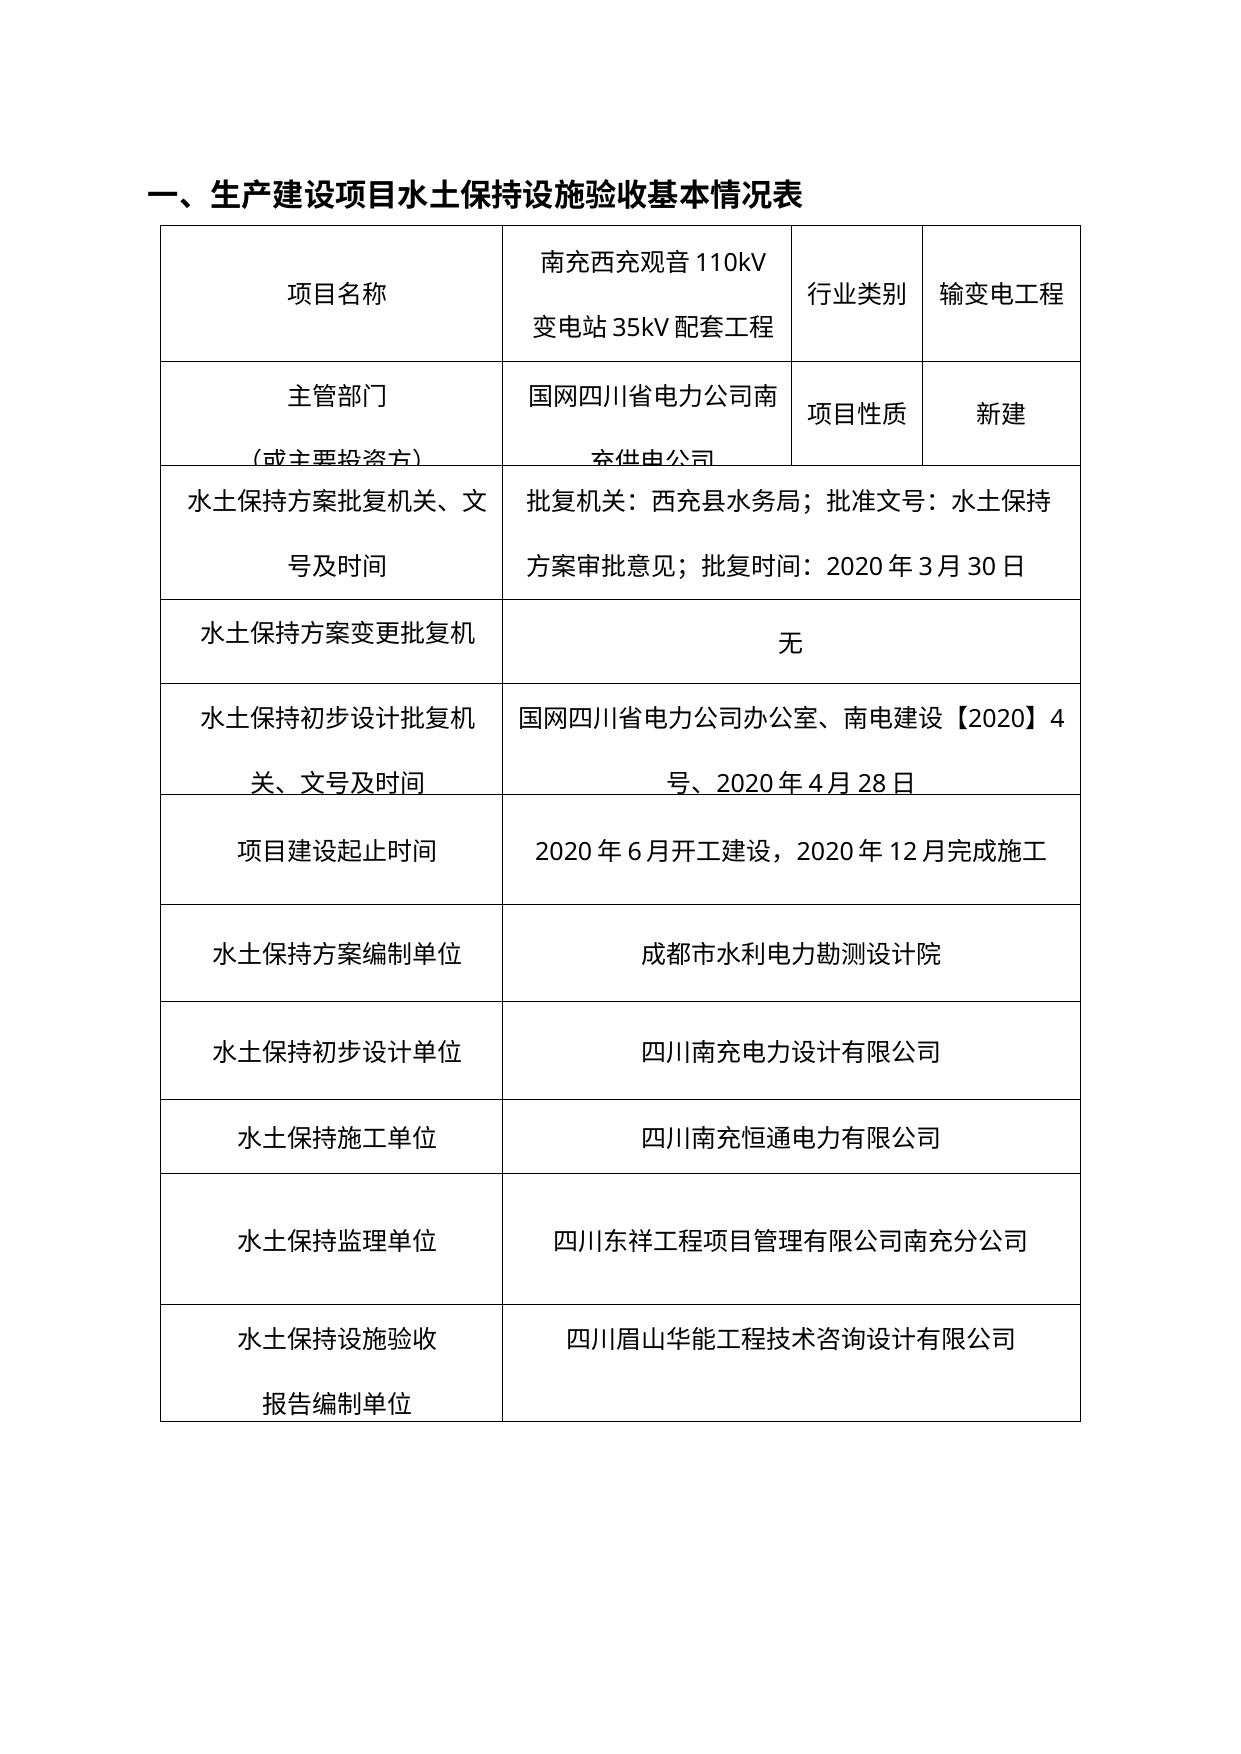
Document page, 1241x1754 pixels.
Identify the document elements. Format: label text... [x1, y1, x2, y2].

table_cell 2020年6月开工建设，2020年12月完成施工 [503, 795, 1080, 904]
table_cell 水土保持方案变更批复机关、文号及时间 [161, 600, 502, 683]
table_cell 四川眉山华能工程技术咨询设计有限公司 [503, 1305, 1080, 1421]
table_cell 四川东祥工程项目管理有限公司南充分公司 [503, 1174, 1080, 1304]
table_cell 新建 [923, 362, 1080, 464]
table_cell 项目性质 [792, 362, 922, 464]
table_cell 水土保持方案编制单位 [161, 905, 502, 1001]
table_cell 水土保持初步设计单位 [161, 1002, 502, 1098]
table_cell 无 [503, 600, 1080, 683]
table_cell 水土保持监理单位 [161, 1174, 502, 1304]
table_cell 四川南充恒通电力有限公司 [503, 1100, 1080, 1173]
table_cell 国网四川省电力公司南充供电公司 [503, 362, 791, 464]
table_header 南充西充观音110kV变电站35kV配套工程 [503, 226, 791, 361]
table_cell 项目建设起止时间 [161, 795, 502, 904]
table_cell 国网四川省电力公司办公室、南电建设【2020】4号、2020年4月28日 [503, 684, 1080, 794]
table_cell 主管部门 （或主要投资方） [161, 362, 502, 464]
table_cell 四川南充电力设计有限公司 [503, 1002, 1080, 1098]
table_cell 水土保持初步设计批复机关、文号及时间 [161, 684, 502, 794]
table_header 项目名称 [161, 226, 502, 361]
table_cell 水土保持施工单位 [161, 1100, 502, 1173]
table_header 输变电工程 [923, 226, 1080, 361]
table_cell 成都市水利电力勘测设计院 [503, 905, 1080, 1001]
table_cell 批复机关：西充县水务局；批准文号：水土保持方案审批意见；批复时间：2020年3月30日 [503, 466, 1080, 598]
table_header 行业类别 [792, 226, 922, 361]
table_cell 水土保持设施验收 报告编制单位 [161, 1305, 502, 1421]
table_cell 水土保持方案批复机关、文号及时间 [161, 466, 502, 598]
